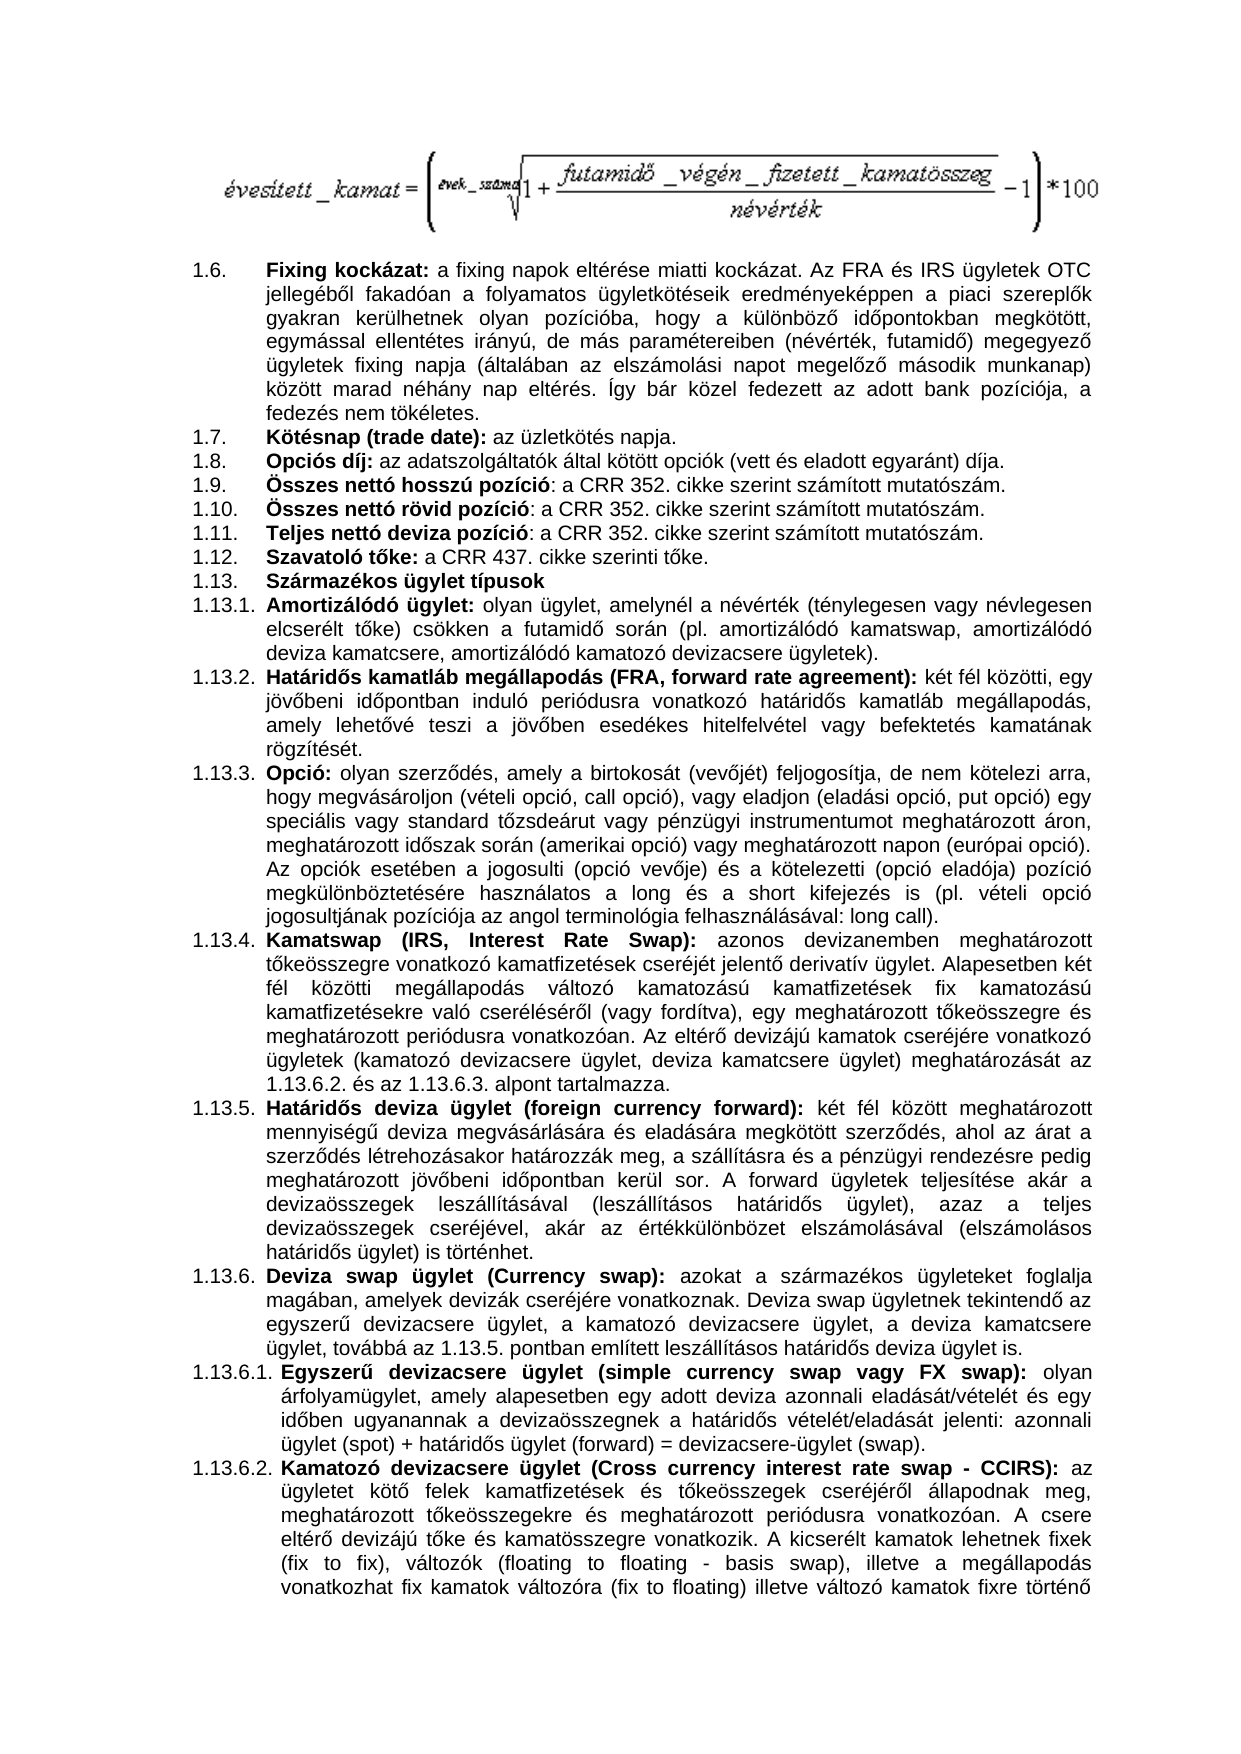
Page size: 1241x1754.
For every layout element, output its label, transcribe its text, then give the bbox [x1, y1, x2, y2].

list Opció: olyan szerződés, amely a birtokosát (vevőjét) feljogosítja, de nem kötelezi arra, hogy megvásároljon (vételi opció, call opció), vagy eladjon (eladási opció, put opció) egy speciális vagy standard tőzsdeárut vagy pénzügyi instrumentumot meghatározott áron, meghatározott időszak során (amerikai opció) vagy meghatározott napon (európai opció). Az opciók esetében a jogosulti (opció vevője) és a kötelezetti (opció eladója) pozíció megkülönböztetésére használatos a long és a short kifejezés is (pl. vételi opció jogosultjának pozíciója az angol terminológia felhasználásával: long call). [192, 761, 1093, 928]
list Kamatswap (IRS, Interest Rate Swap): azonos devizanemben meghatározott tőkeösszegre vonatkozó kamatfizetések cseréjét jelentő derivatív ügylet. Alapesetben két fél közötti megállapodás változó kamatozású kamatfizetések fix kamatozású kamatfizetésekre való cseréléséről (vagy fordítva), egy meghatározott tőkeösszegre és meghatározott periódusra vonatkozóan. Az eltérő devizájú kamatok cseréjére vonatkozó ügyletek (kamatozó devizacsere ügylet, deviza kamatcsere ügylet) meghatározását az 1.13.6.2. és az 1.13.6.3. alpont tartalmazza. [192, 928, 1093, 1096]
list Összes nettó hosszú pozíció: a CRR 352. cikke szerint számított mutatószám. [192, 473, 1093, 497]
list Egyszerű devizacsere ügylet (simple currency swap vagy FX swap): olyan árfolyamügylet, amely alapesetben egy adott deviza azonnali eladását/vételét és egy időben ugyanannak a devizaösszegnek a határidős vételét/eladását jelenti: azonnali ügylet (spot) + határidős ügylet (forward) = devizacsere-ügylet (swap). [192, 1359, 1093, 1455]
list Fixing kockázat: a fixing napok eltérése miatti kockázat. Az FRA és IRS ügyletek OTC jellegéből fakadóan a folyamatos ügyletkötéseik eredményeképpen a piaci szereplők gyakran kerülhetnek olyan pozícióba, hogy a különböző időpontokban megkötött, egymással ellentétes irányú, de más paramétereiben (névérték, futamidő) megegyező ügyletek fixing napja (általában az elszámolási napot megelőző második munkanap) között marad néhány nap eltérés. Így bár közel fedezett az adott bank pozíciója, a fedezés nem tökéletes. [192, 257, 1093, 425]
list Teljes nettó deviza pozíció: a CRR 352. cikke szerint számított mutatószám. [192, 521, 1093, 545]
list Határidős kamatláb megállapodás (FRA, forward rate agreement): két fél közötti, egy jövőbeni időpontban induló periódusra vonatkozó határidős kamatláb megállapodás, amely lehetővé teszi a jövőben esedékes hitelfelvétel vagy befektetés kamatának rögzítését. [192, 665, 1093, 761]
list Opciós díj: az adatszolgáltatók által kötött opciók (vett és eladott egyaránt) díja. [192, 449, 1093, 473]
list Összes nettó rövid pozíció: a CRR 352. cikke szerint számított mutatószám. [192, 497, 1093, 521]
list Kötésnap (trade date): az üzletkötés napja. [192, 425, 1093, 449]
list Amortizálódó ügylet: olyan ügylet, amelynél a névérték (ténylegesen vagy névlegesen elcserélt tőke) csökken a futamidő során (pl. amortizálódó kamatswap, amortizálódó deviza kamatcsere, amortizálódó kamatozó devizacsere ügyletek). [192, 593, 1093, 665]
list Szavatoló tőke: a CRR 437. cikke szerinti tőke. [192, 545, 1093, 569]
list Határidős deviza ügylet (foreign currency forward): két fél között meghatározott mennyiségű deviza megvásárlására és eladására megkötött szerződés, ahol az árat a szerződés létrehozásakor határozzák meg, a szállításra és a pénzügyi rendezésre pedig meghatározott jövőbeni időpontban kerül sor. A forward ügyletek teljesítése akár a devizaösszegek leszállításával (leszállításos határidős ügylet), azaz a teljes devizaösszegek cseréjével, akár az értékkülönbözet elszámolásával (elszámolásos határidős ügylet) is történhet. [192, 1096, 1093, 1264]
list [192, 1455, 1093, 1599]
list Deviza swap ügylet (Currency swap): azokat a származékos ügyleteket foglalja magában, amelyek devizák cseréjére vonatkoznak. Deviza swap ügyletnek tekintendő az egyszerű devizacsere ügylet, a kamatozó devizacsere ügylet, a deviza kamatcsere ügylet, továbbá az 1.13.5. pontban említett leszállításos határidős deviza ügylet is. [192, 1264, 1093, 1359]
picture [222, 147, 1103, 234]
list Származékos ügylet típusok [192, 569, 1093, 593]
